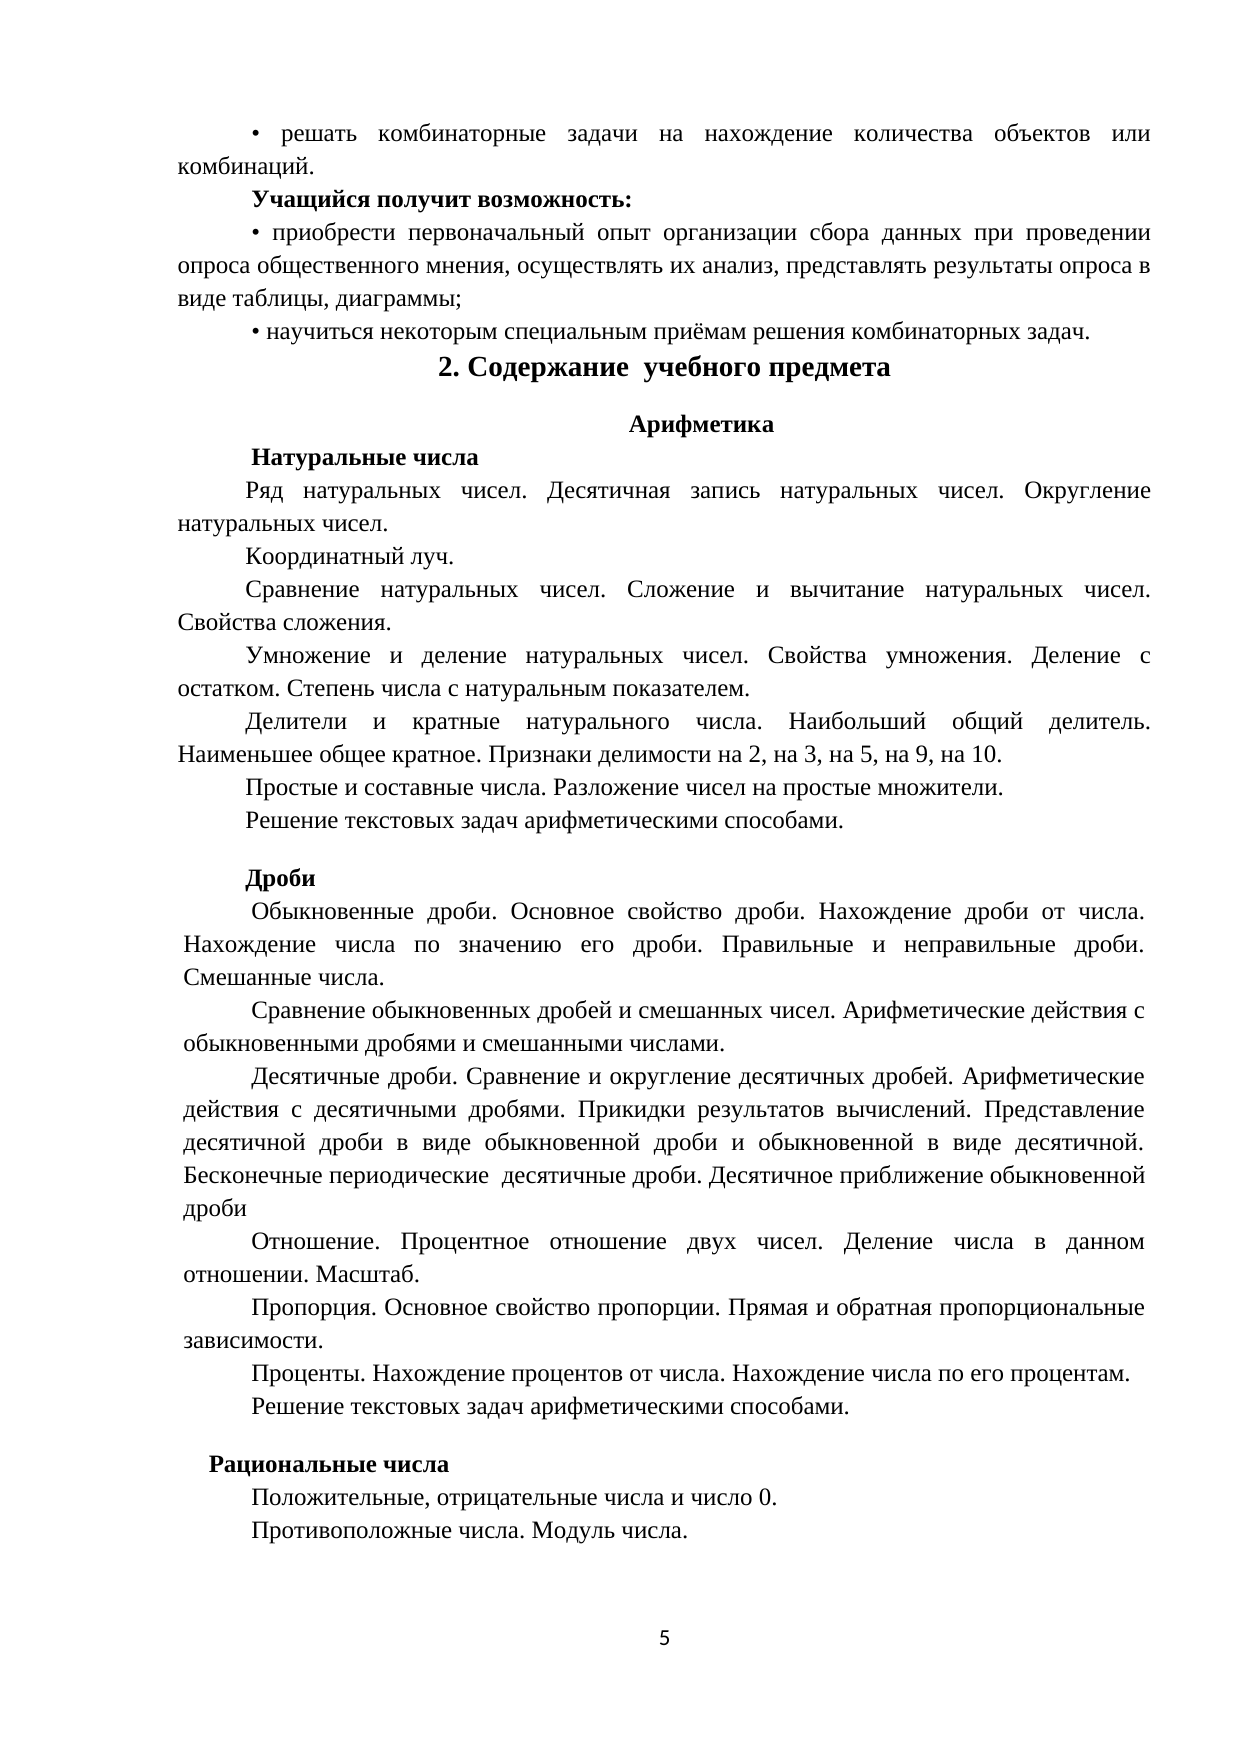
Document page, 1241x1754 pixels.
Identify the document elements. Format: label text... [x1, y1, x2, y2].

text Сравнение обыкновенных дробей и смешанных чисел. Арифметические действия с обыкновенными дробями и смешанными числами. [183, 995, 1146, 1057]
text • научиться некоторым специальным приёмам решения комбинаторных задач. [177, 316, 1152, 345]
text Десятичные дроби. Сравнение и округление десятичных дробей. Арифметические действия с десятичными дробями. Прикидки результатов вычислений. Представление десятичной дроби в виде обыкновенной дроби и обыкновенной в виде десятичной. Бесконечные периодические десятичные дроби. Десятичное приближение обыкновенной дроби [183, 1061, 1146, 1222]
text Решение текстовых задач арифметическими способами. [183, 1391, 1146, 1420]
text Дроби [177, 863, 1152, 892]
text Сравнение натуральных чисел. Сложение и вычитание натуральных чисел. Свойства сложения. [177, 574, 1152, 636]
subtitle Натуральные числа [183, 442, 1146, 470]
text • решать комбинаторные задачи на нахождение количества объектов или комбинаций. [177, 118, 1152, 180]
text Координатный луч. [177, 541, 1152, 569]
text 2. Содержание учебного предмета [177, 349, 1152, 383]
text Решение текстовых задач арифметическими способами. [177, 805, 1152, 834]
text Ряд натуральных чисел. Десятичная запись натуральных чисел. Округление натуральных чисел. [177, 475, 1152, 536]
text Пропорция. Основное свойство пропорции. Прямая и обратная пропорциональные зависимости. [183, 1292, 1146, 1354]
text Делители и кратные натурального числа. Наибольший общий делитель. Наименьшее общее кратное. Признаки делимости на 2, на 3, на 5, на 9, на 10. [177, 706, 1152, 768]
text Проценты. Нахождение процентов от числа. Нахождение числа по его процентам. [183, 1358, 1146, 1387]
text Рациональные числа [177, 1449, 1152, 1478]
text Противоположные числа. Модуль числа. [177, 1515, 1152, 1544]
text Учащийся получит возможность: [177, 184, 1152, 213]
text • приобрести первоначальный опыт организации сбора данных при проведении опроса общественного мнения, осуществлять их анализ, представлять результаты опроса в виде таблицы, диаграммы; [177, 217, 1152, 312]
text Положительные, отрицательные числа и число 0. [177, 1482, 1152, 1511]
text Простые и составные числа. Разложение чисел на простые множители. [177, 772, 1152, 801]
text Отношение. Процентное отношение двух чисел. Деление числа в данном отношении. Масштаб. [183, 1226, 1146, 1288]
text Умножение и деление натуральных чисел. Свойства умножения. Деление с остатком. Степень числа с натуральным показателем. [177, 640, 1152, 702]
text Обыкновенные дроби. Основное свойство дроби. Нахождение дроби от числа. Нахождение числа по значению его дроби. Правильные и неправильные дроби. Смешанные числа. [183, 896, 1146, 991]
text Арифметика [177, 409, 1152, 437]
